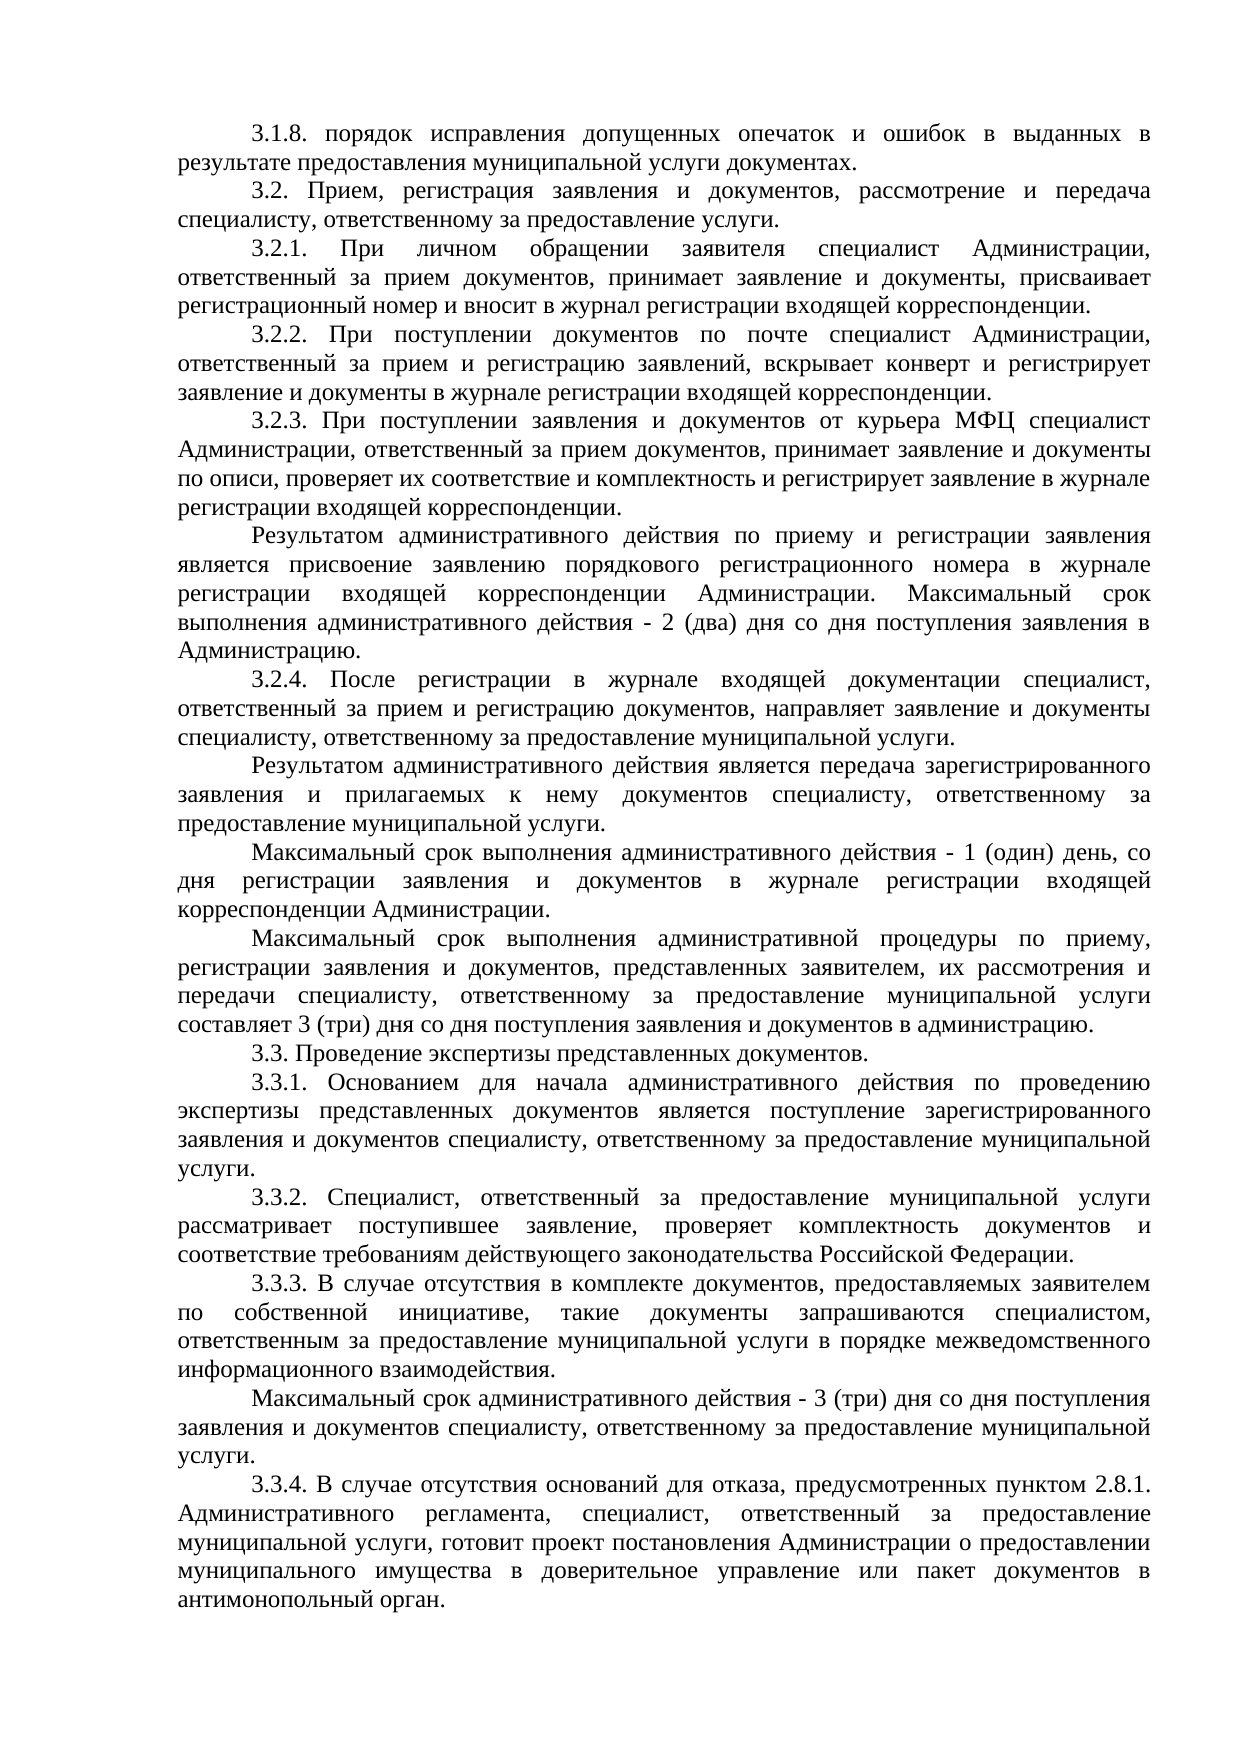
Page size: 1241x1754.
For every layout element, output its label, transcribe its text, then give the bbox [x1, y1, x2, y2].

text Максимальный срок административного действия - 3 (три) дня со дня поступления заявления и документов специалисту, ответственному за предоставление муниципальной услуги. [177, 1383, 1152, 1469]
text Максимальный срок выполнения административного действия - 1 (один) день, со дня регистрации заявления и документов в журнале регистрации входящей корреспонденции Администрации. [177, 837, 1152, 923]
text Максимальный срок выполнения административной процедуры по приему, регистрации заявления и документов, представленных заявителем, их рассмотрения и передачи специалисту, ответственному за предоставление муниципальной услуги составляет 3 (три) дня со дня поступления заявления и документов в администрацию. [177, 923, 1152, 1038]
text 3.3.3. В случае отсутствия в комплекте документов, предоставляемых заявителем по собственной инициативе, такие документы запрашиваются специалистом, ответственным за предоставление муниципальной услуги в порядке межведомственного информационного взаимодействия. [177, 1268, 1152, 1383]
text 3.3. Проведение экспертизы представленных документов. [177, 1038, 1152, 1067]
text 3.3.4. В случае отсутствия оснований для отказа, предусмотренных пунктом 2.8.1. Административного регламента, специалист, ответственный за предоставление муниципальной услуги, готовит проект постановления Администрации о предоставлении муниципального имущества в доверительное управление или пакет документов в антимонопольный орган. [177, 1469, 1152, 1613]
text 3.3.2. Специалист, ответственный за предоставление муниципальной услуги рассматривает поступившее заявление, проверяет комплектность документов и соответствие требованиям действующего законодательства Российской Федерации. [177, 1182, 1152, 1268]
text 3.3.1. Основанием для начала административного действия по проведению экспертизы представленных документов является поступление зарегистрированного заявления и документов специалисту, ответственному за предоставление муниципальной услуги. [177, 1067, 1152, 1182]
text 3.2.4. После регистрации в журнале входящей документации специалист, ответственный за прием и регистрацию документов, направляет заявление и документы специалисту, ответственному за предоставление муниципальной услуги. [177, 664, 1152, 751]
text Результатом административного действия по приему и регистрации заявления является присвоение заявлению порядкового регистрационного номера в журнале регистрации входящей корреспонденции Администрации. Максимальный срок выполнения административного действия - 2 (два) дня со дня поступления заявления в Администрацию. [177, 521, 1152, 664]
text 3.2.2. При поступлении документов по почте специалист Администрации, ответственный за прием и регистрацию заявлений, вскрывает конверт и регистрирует заявление и документы в журнале регистрации входящей корреспонденции. [177, 319, 1152, 406]
text 3.2. Прием, регистрация заявления и документов, рассмотрение и передача специалисту, ответственному за предоставление услуги. [177, 176, 1152, 233]
text 3.2.3. При поступлении заявления и документов от курьера МФЦ специалист Администрации, ответственный за прием документов, принимает заявление и документы по описи, проверяет их соответствие и комплектность и регистрирует заявление в журнале регистрации входящей корреспонденции. [177, 406, 1152, 521]
text 3.1.8. порядок исправления допущенных опечаток и ошибок в выданных в результате предоставления муниципальной услуги документах. [177, 118, 1152, 176]
text 3.2.1. При личном обращении заявителя специалист Администрации, ответственный за прием документов, принимает заявление и документы, присваивает регистрационный номер и вносит в журнал регистрации входящей корреспонденции. [177, 233, 1152, 319]
text Результатом административного действия является передача зарегистрированного заявления и прилагаемых к нему документов специалисту, ответственному за предоставление муниципальной услуги. [177, 751, 1152, 837]
